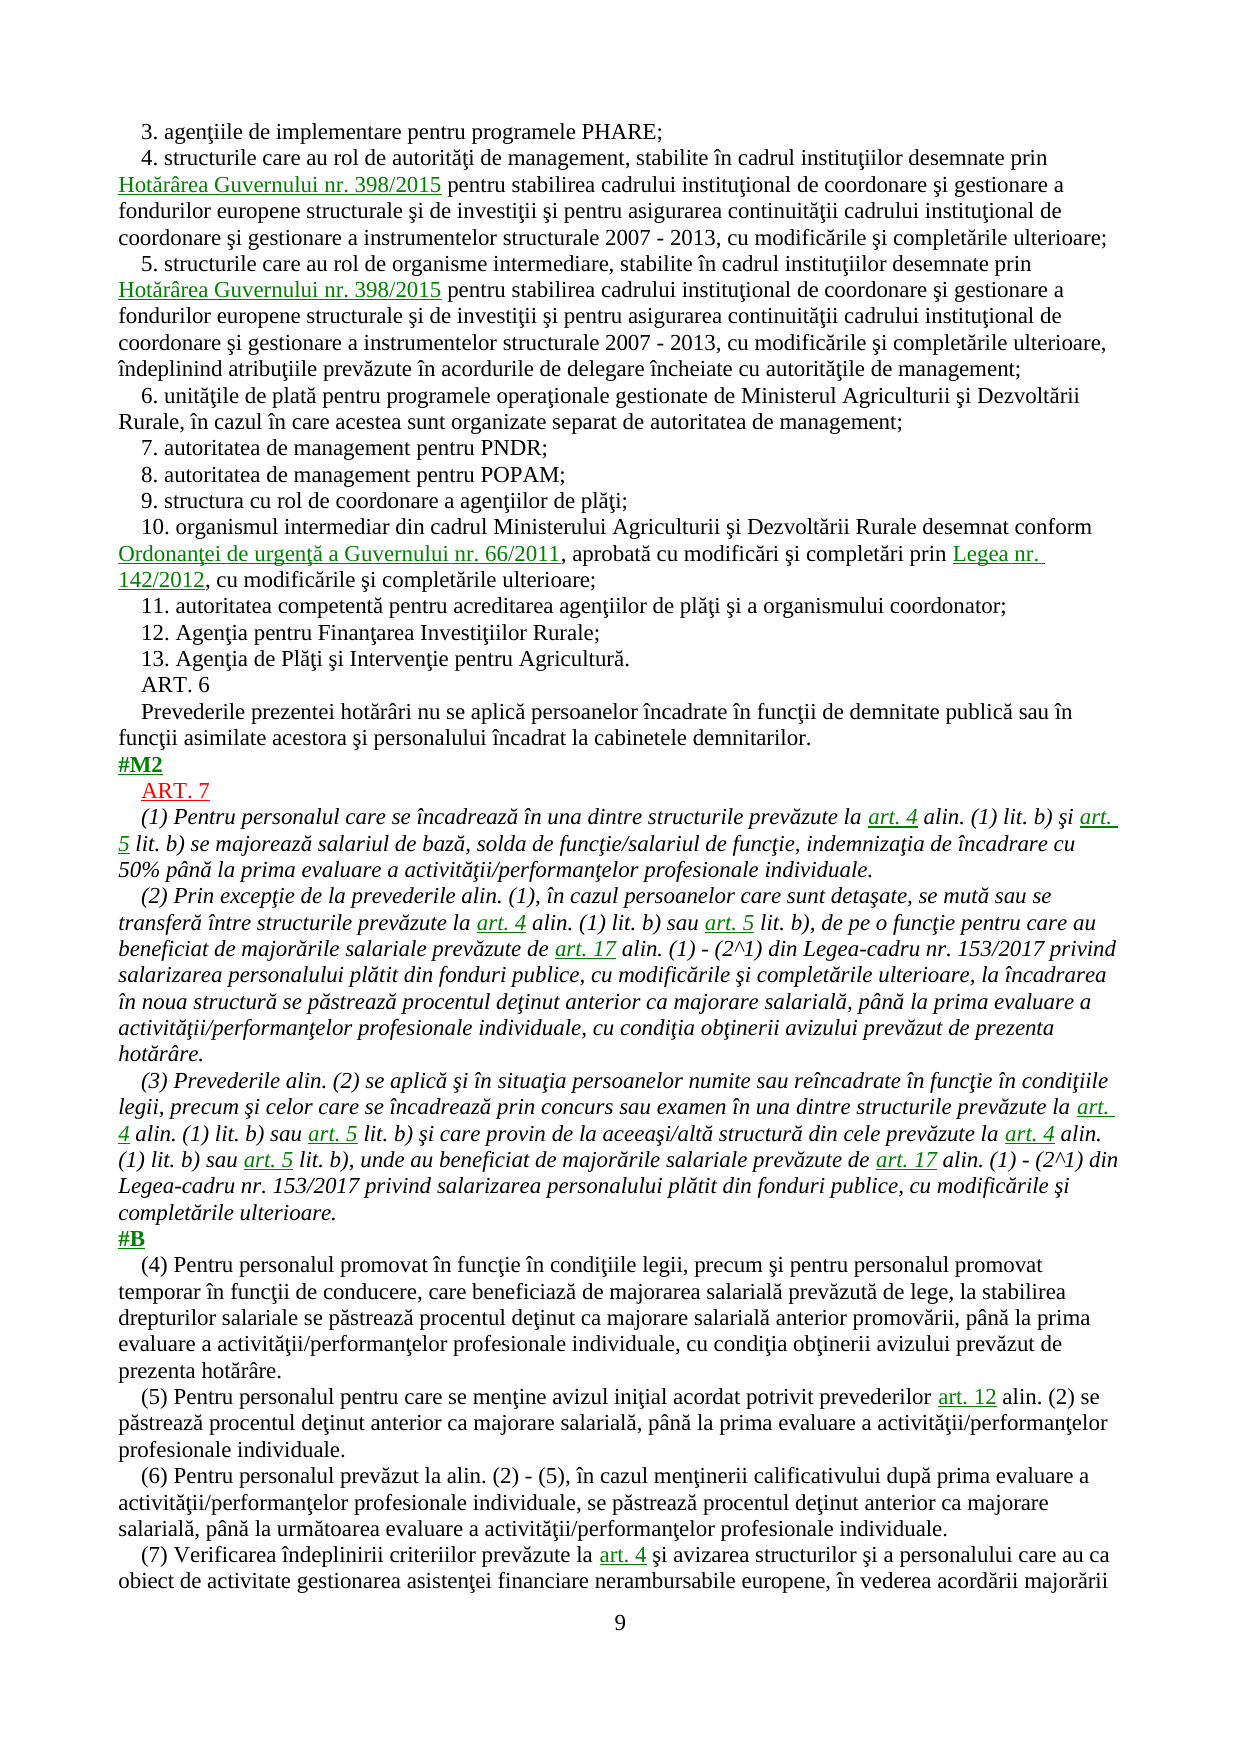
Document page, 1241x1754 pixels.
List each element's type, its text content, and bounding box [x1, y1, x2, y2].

text Prevederile prezentei hotărâri nu se aplică persoanelor încadrate în funcţii de demnitate publică sau în funcţii asimilate acestora şi personalului încadrat la cabinetele demnitarilor. [118, 698, 1122, 751]
text 6. unităţile de plată pentru programele operaţionale gestionate de Ministerul Agriculturii şi Dezvoltării Rurale, în cazul în care acestea sunt organizate separat de autoritatea de management; [118, 382, 1122, 434]
text 5. structurile care au rol de organisme intermediare, stabilite în cadrul instituţiilor desemnate prin Hotărârea Guvernului nr. 398/2015 pentru stabilirea cadrului instituţional de coordonare şi gestionare a fondurilor europene structurale şi de investiţii şi pentru asigurarea continuităţii cadrului instituţional de coordonare şi gestionare a instrumentelor structurale 2007 - 2013, cu modificările şi completările ulterioare, îndeplinind atribuţiile prevăzute în acordurile de delegare încheiate cu autorităţile de management; [118, 250, 1122, 382]
text (5) Pentru personalul pentru care se menţine avizul iniţial acordat potrivit prevederilor art. 12 alin. (2) se păstrează procentul deţinut anterior ca majorare salarială, până la prima evaluare a activităţii/performanţelor profesionale individuale. [118, 1383, 1122, 1462]
text 8. autoritatea de management pentru POPAM; [118, 461, 1122, 487]
text 12. Agenţia pentru Finanţarea Investiţiilor Rurale; [118, 619, 1122, 645]
text 10. organismul intermediar din cadrul Ministerului Agriculturii şi Dezvoltării Rurale desemnat conform Ordonanţei de urgenţă a Guvernului nr. 66/2011, aprobată cu modificări şi completări prin Legea nr. 142/2012, cu modificările şi completările ulterioare; [118, 513, 1122, 592]
text (3) Prevederile alin. (2) se aplică şi în situaţia persoanelor numite sau reîncadrate în funcţie în condiţiile legii, precum şi celor care se încadrează prin concurs sau examen în una dintre structurile prevăzute la art. 4 alin. (1) lit. b) sau art. 5 lit. b) şi care provin de la aceeaşi/altă structură din cele prevăzute la art. 4 alin. (1) lit. b) sau art. 5 lit. b), unde au beneficiat de majorările salariale prevăzute de art. 17 alin. (1) - (2^1) din Legea-cadru nr. 153/2017 privind salarizarea personalului plătit din fonduri publice, cu modificările şi completările ulterioare. [118, 1067, 1122, 1225]
text ART. 6 [118, 672, 1122, 698]
text 13. Agenţia de Plăţi şi Intervenţie pentru Agricultură. [118, 645, 1122, 672]
text (2) Prin excepţie de la prevederile alin. (1), în cazul persoanelor care sunt detaşate, se mută sau se transferă între structurile prevăzute la art. 4 alin. (1) lit. b) sau art. 5 lit. b), de pe o funcţie pentru care au beneficiat de majorările salariale prevăzute de art. 17 alin. (1) - (2^1) din Legea-cadru nr. 153/2017 privind salarizarea personalului plătit din fonduri publice, cu modificările şi completările ulterioare, la încadrarea în noua structură se păstrează procentul deţinut anterior ca majorare salarială, până la prima evaluare a activităţii/performanţelor profesionale individuale, cu condiţia obţinerii avizului prevăzut de prezenta hotărâre. [118, 882, 1122, 1067]
text (6) Pentru personalul prevăzut la alin. (2) - (5), în cazul menţinerii calificativului după prima evaluare a activităţii/performanţelor profesionale individuale, se păstrează procentul deţinut anterior ca majorare salarială, până la următoarea evaluare a activităţii/performanţelor profesionale individuale. [118, 1462, 1122, 1541]
text #B [118, 1225, 1122, 1251]
text 9. structura cu rol de coordonare a agenţiilor de plăţi; [118, 487, 1122, 513]
text 3. agenţiile de implementare pentru programele PHARE; [118, 118, 1122, 144]
text ART. 7 [118, 777, 1122, 803]
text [118, 1541, 1122, 1594]
text 11. autoritatea competentă pentru acreditarea agenţiilor de plăţi şi a organismului coordonator; [118, 592, 1122, 619]
text (4) Pentru personalul promovat în funcţie în condiţiile legii, precum şi pentru personalul promovat temporar în funcţii de conducere, care beneficiază de majorarea salarială prevăzută de lege, la stabilirea drepturilor salariale se păstrează procentul deţinut ca majorare salarială anterior promovării, până la prima evaluare a activităţii/performanţelor profesionale individuale, cu condiţia obţinerii avizului prevăzut de prezenta hotărâre. [118, 1251, 1122, 1383]
text (1) Pentru personalul care se încadrează în una dintre structurile prevăzute la art. 4 alin. (1) lit. b) şi art. 5 lit. b) se majorează salariul de bază, solda de funcţie/salariul de funcţie, indemnizaţia de încadrare cu 50% până la prima evaluare a activităţii/performanţelor profesionale individuale. [118, 803, 1122, 882]
text #M2 [118, 751, 1122, 777]
text 7. autoritatea de management pentru PNDR; [118, 434, 1122, 461]
text 4. structurile care au rol de autorităţi de management, stabilite în cadrul instituţiilor desemnate prin Hotărârea Guvernului nr. 398/2015 pentru stabilirea cadrului instituţional de coordonare şi gestionare a fondurilor europene structurale şi de investiţii şi pentru asigurarea continuităţii cadrului instituţional de coordonare şi gestionare a instrumentelor structurale 2007 - 2013, cu modificările şi completările ulterioare; [118, 144, 1122, 250]
